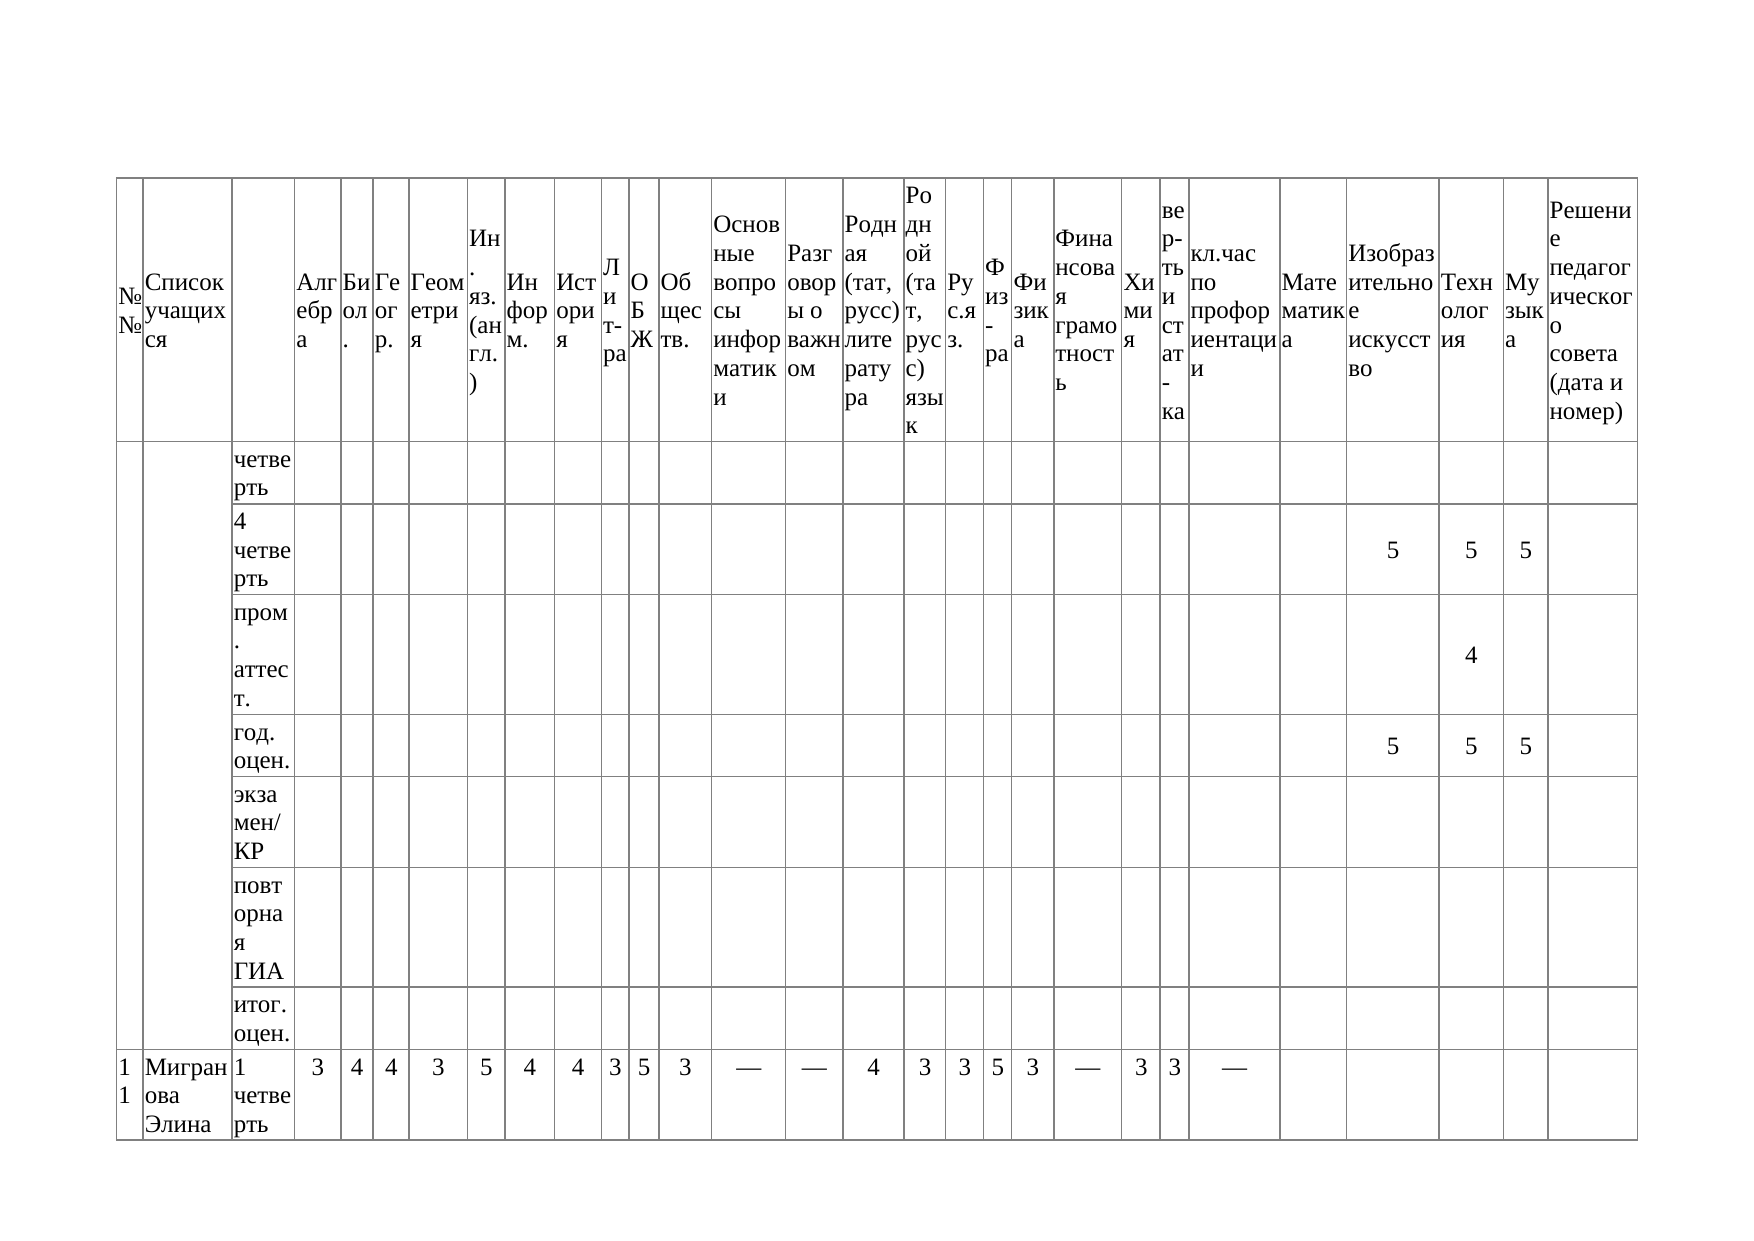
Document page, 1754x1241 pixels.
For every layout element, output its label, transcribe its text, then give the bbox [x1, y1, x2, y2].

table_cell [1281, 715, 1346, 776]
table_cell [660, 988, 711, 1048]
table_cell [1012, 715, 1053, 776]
table_header Химия [1122, 179, 1159, 441]
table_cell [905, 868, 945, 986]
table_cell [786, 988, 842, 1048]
table_cell [410, 595, 467, 713]
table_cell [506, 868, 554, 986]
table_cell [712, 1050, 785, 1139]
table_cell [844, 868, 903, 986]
table_cell [786, 442, 842, 503]
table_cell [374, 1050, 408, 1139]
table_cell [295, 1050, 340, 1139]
table_cell [984, 505, 1011, 594]
table_cell [555, 442, 601, 503]
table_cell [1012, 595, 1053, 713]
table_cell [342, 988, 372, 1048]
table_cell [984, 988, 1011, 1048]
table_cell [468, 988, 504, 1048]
table_header Математика [1281, 179, 1346, 441]
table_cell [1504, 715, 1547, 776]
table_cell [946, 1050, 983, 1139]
table_header Информ. [506, 179, 554, 441]
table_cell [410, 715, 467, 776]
table_header Изобразительное искусство [1347, 179, 1438, 441]
table_cell 5 [1440, 505, 1503, 594]
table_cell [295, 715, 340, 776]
table_cell [1161, 505, 1188, 594]
table_cell 5 [1347, 442, 1438, 503]
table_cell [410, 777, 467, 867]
table_cell [602, 442, 628, 503]
table_cell [410, 505, 467, 594]
table_header Технология [1440, 179, 1503, 441]
table_header Биол. [342, 179, 372, 441]
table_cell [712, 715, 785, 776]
table_cell 5 [1347, 505, 1438, 594]
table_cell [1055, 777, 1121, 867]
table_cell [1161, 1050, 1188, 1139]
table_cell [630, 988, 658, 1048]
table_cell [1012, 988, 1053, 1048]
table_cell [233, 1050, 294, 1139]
table_cell [1122, 442, 1159, 503]
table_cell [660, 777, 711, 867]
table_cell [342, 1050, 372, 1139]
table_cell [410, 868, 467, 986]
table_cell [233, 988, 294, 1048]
table_cell [555, 595, 601, 713]
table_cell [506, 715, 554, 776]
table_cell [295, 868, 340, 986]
table_header Рус.яз. [946, 179, 983, 441]
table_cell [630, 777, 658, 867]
table_cell [660, 595, 711, 713]
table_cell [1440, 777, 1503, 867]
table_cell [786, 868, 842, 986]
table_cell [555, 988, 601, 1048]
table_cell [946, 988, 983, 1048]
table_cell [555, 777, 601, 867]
table_cell [630, 505, 658, 594]
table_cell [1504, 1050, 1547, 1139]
table_cell [1161, 442, 1188, 503]
table_cell [660, 505, 711, 594]
table_cell [468, 505, 504, 594]
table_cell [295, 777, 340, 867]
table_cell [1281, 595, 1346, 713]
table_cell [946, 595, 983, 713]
table_cell [602, 505, 628, 594]
table_cell [506, 505, 554, 594]
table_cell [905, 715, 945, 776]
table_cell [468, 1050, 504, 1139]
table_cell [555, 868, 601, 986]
table_cell [844, 595, 903, 713]
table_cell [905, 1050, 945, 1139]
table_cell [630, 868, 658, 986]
table_cell [946, 505, 983, 594]
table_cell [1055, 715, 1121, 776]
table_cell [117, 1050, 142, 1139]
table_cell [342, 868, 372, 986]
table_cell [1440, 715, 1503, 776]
table_cell [342, 442, 372, 503]
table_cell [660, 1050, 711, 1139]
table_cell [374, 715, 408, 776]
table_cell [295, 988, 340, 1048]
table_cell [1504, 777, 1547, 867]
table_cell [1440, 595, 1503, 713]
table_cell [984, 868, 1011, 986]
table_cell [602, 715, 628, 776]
table_header Музыка [1504, 179, 1547, 441]
table_header Финансовая грамотность [1055, 179, 1121, 441]
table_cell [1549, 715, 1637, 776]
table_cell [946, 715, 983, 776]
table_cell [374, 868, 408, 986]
table_header История [555, 179, 601, 441]
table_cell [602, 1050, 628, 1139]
table_cell [295, 595, 340, 713]
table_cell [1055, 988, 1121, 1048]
table_header Геогр. [374, 179, 408, 441]
table_cell пром. аттест. [233, 595, 294, 713]
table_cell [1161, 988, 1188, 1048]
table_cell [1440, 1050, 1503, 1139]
table_cell [374, 442, 408, 503]
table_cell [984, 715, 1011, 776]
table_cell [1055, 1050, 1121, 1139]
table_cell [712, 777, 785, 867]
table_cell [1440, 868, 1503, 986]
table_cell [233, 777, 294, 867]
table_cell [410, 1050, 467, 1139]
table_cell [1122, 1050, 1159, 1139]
table_cell [712, 442, 785, 503]
table_cell [630, 595, 658, 713]
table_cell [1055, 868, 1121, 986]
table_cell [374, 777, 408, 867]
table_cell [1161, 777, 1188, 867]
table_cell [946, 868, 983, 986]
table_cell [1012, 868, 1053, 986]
table_cell [712, 595, 785, 713]
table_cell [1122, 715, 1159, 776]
table_header [233, 179, 294, 441]
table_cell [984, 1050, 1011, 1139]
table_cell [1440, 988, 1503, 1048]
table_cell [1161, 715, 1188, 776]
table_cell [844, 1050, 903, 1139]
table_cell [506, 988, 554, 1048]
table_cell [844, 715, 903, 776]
table_header Список учащихся [144, 179, 231, 441]
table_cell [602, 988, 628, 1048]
table_cell [295, 505, 340, 594]
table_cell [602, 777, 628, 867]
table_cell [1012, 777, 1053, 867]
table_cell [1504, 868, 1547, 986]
table_cell [1549, 505, 1637, 594]
table_header ОБЖ [630, 179, 658, 441]
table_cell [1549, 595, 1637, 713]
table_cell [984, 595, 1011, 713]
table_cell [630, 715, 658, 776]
table_cell 4 четверть [233, 505, 294, 594]
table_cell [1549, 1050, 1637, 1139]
table_cell [905, 595, 945, 713]
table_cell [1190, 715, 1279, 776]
table_header Лит-ра [602, 179, 628, 441]
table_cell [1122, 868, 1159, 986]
table_cell [342, 595, 372, 713]
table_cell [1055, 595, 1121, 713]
table_cell [844, 442, 903, 503]
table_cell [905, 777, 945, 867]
table_header Алгебра [295, 179, 340, 441]
table_cell [1549, 442, 1637, 503]
table_cell [1190, 505, 1279, 594]
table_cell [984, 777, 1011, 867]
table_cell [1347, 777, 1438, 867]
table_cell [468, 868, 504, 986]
table_cell [844, 505, 903, 594]
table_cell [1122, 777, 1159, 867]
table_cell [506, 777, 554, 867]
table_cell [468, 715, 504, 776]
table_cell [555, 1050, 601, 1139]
table_header Геометрия [410, 179, 467, 441]
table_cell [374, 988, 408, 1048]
table_header вер-ть и стат-ка [1161, 179, 1188, 441]
table_cell [786, 595, 842, 713]
table_cell [660, 442, 711, 503]
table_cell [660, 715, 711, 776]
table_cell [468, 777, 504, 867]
table_header Родной (тат, русс) язык [905, 179, 945, 441]
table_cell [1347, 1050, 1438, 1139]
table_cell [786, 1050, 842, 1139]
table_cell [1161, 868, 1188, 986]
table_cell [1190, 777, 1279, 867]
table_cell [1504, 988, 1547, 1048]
table_cell [630, 442, 658, 503]
table_cell [905, 505, 945, 594]
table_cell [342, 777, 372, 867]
table_cell [786, 505, 842, 594]
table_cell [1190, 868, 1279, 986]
table_header кл.час по профориентации [1190, 179, 1279, 441]
table_cell [374, 595, 408, 713]
table_cell [555, 505, 601, 594]
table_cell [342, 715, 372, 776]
table_cell [1055, 442, 1121, 503]
table_header №№ [117, 179, 142, 441]
table_header Обществ. [660, 179, 711, 441]
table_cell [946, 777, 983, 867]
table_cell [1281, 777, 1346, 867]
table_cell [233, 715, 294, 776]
table_cell 4 [1504, 442, 1547, 503]
table_cell [1281, 505, 1346, 594]
table_header Родная (тат, русс) литература [844, 179, 903, 441]
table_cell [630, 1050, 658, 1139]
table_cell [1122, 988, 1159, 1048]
table_cell [946, 442, 983, 503]
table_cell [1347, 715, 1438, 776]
table_header Физ-ра [984, 179, 1011, 441]
table_cell [506, 442, 554, 503]
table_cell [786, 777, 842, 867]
table_cell [1190, 442, 1279, 503]
table_cell [712, 505, 785, 594]
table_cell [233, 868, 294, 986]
table_cell [506, 595, 554, 713]
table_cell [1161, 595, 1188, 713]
table_cell [984, 442, 1011, 503]
table_header Разговоры о важном [786, 179, 842, 441]
table_header Основные вопросы информатики [712, 179, 785, 441]
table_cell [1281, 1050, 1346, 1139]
table_header Решение педагогического совета (дата и номер) [1549, 179, 1637, 441]
table_cell 3 четверть [233, 442, 294, 503]
table_header Физика [1012, 179, 1053, 441]
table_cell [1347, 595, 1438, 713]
table_cell [468, 442, 504, 503]
table_cell 5 [1440, 442, 1503, 503]
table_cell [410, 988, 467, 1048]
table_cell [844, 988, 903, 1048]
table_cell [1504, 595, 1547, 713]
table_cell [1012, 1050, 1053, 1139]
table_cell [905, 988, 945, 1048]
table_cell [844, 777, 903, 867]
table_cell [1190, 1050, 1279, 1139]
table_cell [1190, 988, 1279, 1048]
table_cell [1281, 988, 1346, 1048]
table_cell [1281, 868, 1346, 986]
table_cell [905, 442, 945, 503]
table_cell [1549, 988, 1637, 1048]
table_cell [342, 505, 372, 594]
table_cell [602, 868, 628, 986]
table_cell [602, 595, 628, 713]
table_cell [1281, 442, 1346, 503]
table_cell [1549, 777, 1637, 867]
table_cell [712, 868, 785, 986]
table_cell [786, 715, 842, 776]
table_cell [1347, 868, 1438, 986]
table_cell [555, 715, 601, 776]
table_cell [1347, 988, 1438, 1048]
table_cell 5 [1504, 505, 1547, 594]
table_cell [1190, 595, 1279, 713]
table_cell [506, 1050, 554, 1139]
table_cell [410, 442, 467, 503]
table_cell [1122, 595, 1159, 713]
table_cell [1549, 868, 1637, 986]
table_cell [374, 505, 408, 594]
table_cell [1055, 505, 1121, 594]
table_cell [1012, 442, 1053, 503]
table_header Ин. яз. (англ.) [468, 179, 504, 441]
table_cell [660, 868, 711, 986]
table_cell [1122, 505, 1159, 594]
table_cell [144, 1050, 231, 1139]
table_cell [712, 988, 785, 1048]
table_cell [295, 442, 340, 503]
table_cell [468, 595, 504, 713]
table_cell [1012, 505, 1053, 594]
